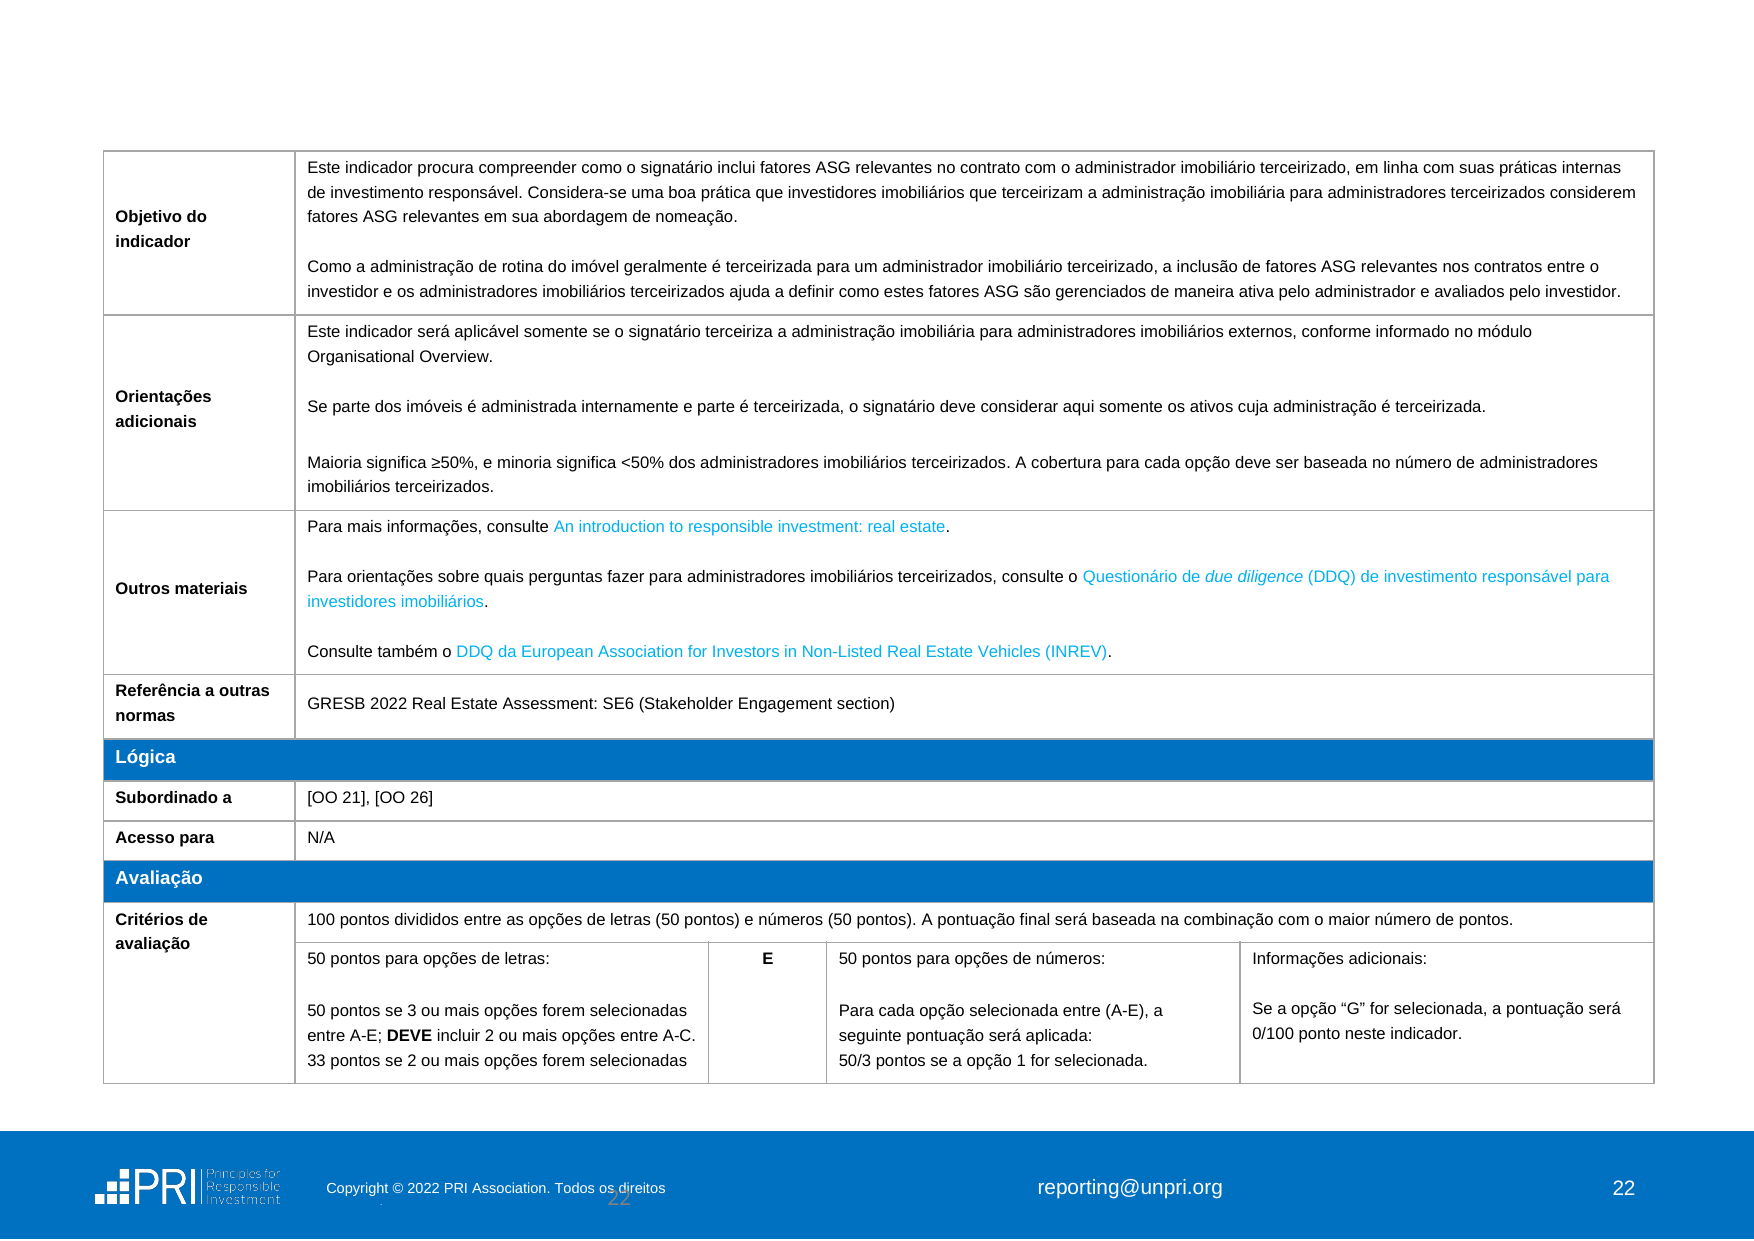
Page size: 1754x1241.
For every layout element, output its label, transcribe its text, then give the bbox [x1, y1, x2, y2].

table_cell Acesso para [104, 822, 294, 860]
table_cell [296, 943, 708, 1082]
picture [92, 1166, 282, 1207]
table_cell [827, 943, 1239, 1082]
table_cell Critérios de avaliação [104, 903, 294, 1082]
table_cell Outros materiais [104, 511, 294, 674]
table_cell Lógica [104, 740, 1653, 780]
table_cell Orientações adicionais [104, 316, 294, 509]
table_cell Referência a outras normas [104, 675, 294, 738]
table_cell Este indicador será aplicável somente se o signatário terceiriza a administração imobiliária para administradores imobiliários externos, conforme informado no módulo Organisational Overview. Se parte dos imóveis é administrada internamente e parte é terceirizada, o signatário deve considerar aqui somente os ativos cuja administração é terceirizada. Maioria significa ≥50%, e minoria significa <50% dos administradores imobiliários terceirizados. A cobertura para cada opção deve ser baseada no número de administradores imobiliários terceirizados. [296, 316, 1653, 509]
table_cell Este indicador procura compreender como o signatário inclui fatores ASG relevantes no contrato com o administrador imobiliário terceirizado, em linha com suas práticas internas de investimento responsável. Considera-se uma boa prática que investidores imobiliários que terceirizam a administração imobiliária para administradores terceirizados considerem fatores ASG relevantes em sua abordagem de nomeação. Como a administração de rotina do imóvel geralmente é terceirizada para um administrador imobiliário terceirizado, a inclusão de fatores ASG relevantes nos contratos entre o investidor e os administradores imobiliários terceirizados ajuda a definir como estes fatores ASG são gerenciados de maneira ativa pelo administrador e avaliados pelo investidor. [296, 152, 1653, 314]
table_cell Avaliação [104, 861, 1653, 902]
table_cell Para mais informações, consulte An introduction to responsible investment: real estate. Para orientações sobre quais perguntas fazer para administradores imobiliários terceirizados, consulte o Questionário de due diligence (DDQ) de investimento responsável para investidores imobiliários. Consulte também o DDQ da European Association for Investors in Non-Listed Real Estate Vehicles (INREV). [296, 511, 1653, 674]
table_cell E [709, 943, 826, 1082]
picture [926, 646, 935, 657]
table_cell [1241, 943, 1653, 1082]
table_cell Objetivo do indicador [104, 152, 294, 314]
table_cell [OO 21], [OO 26] [296, 782, 1653, 820]
table_cell Subordinado a [104, 782, 294, 820]
table_cell 100 pontos divididos entre as opções de letras (50 pontos) e números (50 pontos). A pontuação final será baseada na combinação com o maior número de pontos. [296, 903, 1653, 941]
table_cell N/A [296, 822, 1653, 860]
table_cell GRESB 2022 Real Estate Assessment: SE6 (Stakeholder Engagement section) [296, 675, 1653, 738]
